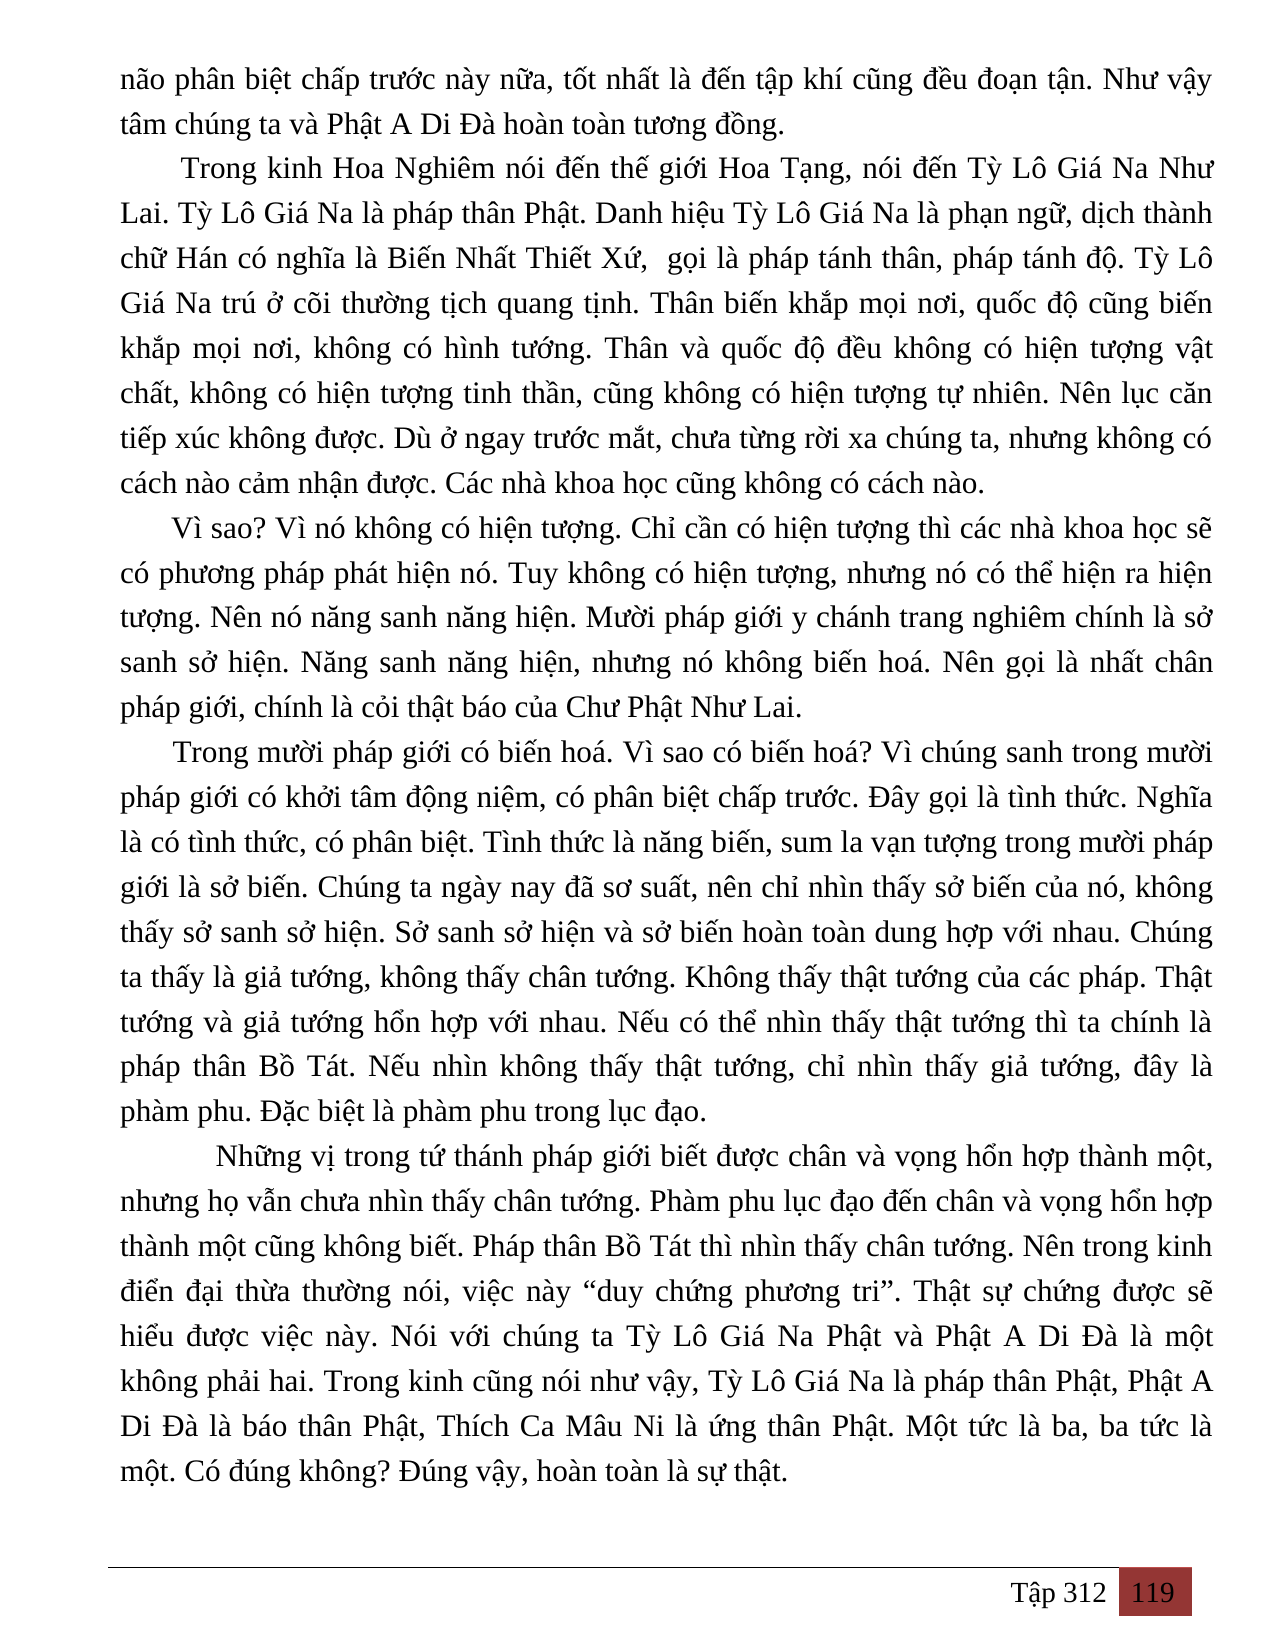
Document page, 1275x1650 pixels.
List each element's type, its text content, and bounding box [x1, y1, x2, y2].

text Những vị trong tứ thánh pháp giới biết được chân và vọng hổn hợp thành một, nhưng họ vẫn chưa nhìn thấy chân tướng. Phàm phu lục đạo đến chân và vọng hổn hợp thành một cũng không biết. Pháp thân Bồ Tát thì nhìn thấy chân tướng. Nên trong kinh điển đại thừa thường nói, việc này “duy chứng phương tri”. Thật sự chứng được sẽ hiểu được việc này. Nói với chúng ta Tỳ Lô Giá Na Phật và Phật A Di Đà là một không phải hai. Trong kinh cũng nói như vậy, Tỳ Lô Giá Na là pháp thân Phật, Phật A Di Đà là báo thân Phật, Thích Ca Mâu Ni là ứng thân Phật. Một tức là ba, ba tức là một. Có đúng không? Đúng vậy, hoàn toàn là sự thật. [120, 1137, 1215, 1488]
text Trong mười pháp giới có biến hoá. Vì sao có biến hoá? Vì chúng sanh trong mười pháp giới có khởi tâm động niệm, có phân biệt chấp trước. Đây gọi là tình thức. Nghĩa là có tình thức, có phân biệt. Tình thức là năng biến, sum la vạn tượng trong mười pháp giới là sở biến. Chúng ta ngày nay đã sơ suất, nên chỉ nhìn thấy sở biến của nó, không thấy sở sanh sở hiện. Sở sanh sở hiện và sở biến hoàn toàn dung hợp với nhau. Chúng ta thấy là giả tướng, không thấy chân tướng. Không thấy thật tướng của các pháp. Thật tướng và giả tướng hổn hợp với nhau. Nếu có thể nhìn thấy thật tướng thì ta chính là pháp thân Bồ Tát. Nếu nhìn không thấy thật tướng, chỉ nhìn thấy giả tướng, đây là phàm phu. Đặc biệt là phàm phu trong lục đạo. [120, 733, 1215, 1128]
text Trong kinh Hoa Nghiêm nói đến thế giới Hoa Tạng, nói đến Tỳ Lô Giá Na Như Lai. Tỳ Lô Giá Na là pháp thân Phật. Danh hiệu Tỳ Lô Giá Na là phạn ngữ, dịch thành chữ Hán có nghĩa là Biến Nhất Thiết Xứ, gọi là pháp tánh thân, pháp tánh độ. Tỳ Lô Giá Na trú ở cõi thường tịch quang tịnh. Thân biến khắp mọi nơi, quốc độ cũng biến khắp mọi nơi, không có hình tướng. Thân và quốc độ đều không có hiện tượng vật chất, không có hiện tượng tinh thần, cũng không có hiện tượng tự nhiên. Nên lục căn tiếp xúc không được. Dù ở ngay trước mắt, chưa từng rời xa chúng ta, nhưng không có cách nào cảm nhận được. Các nhà khoa học cũng không có cách nào. [120, 150, 1215, 500]
text Vì sao? Vì nó không có hiện tượng. Chỉ cần có hiện tượng thì các nhà khoa học sẽ có phương pháp phát hiện nó. Tuy không có hiện tượng, nhưng nó có thể hiện ra hiện tượng. Nên nó năng sanh năng hiện. Mười pháp giới y chánh trang nghiêm chính là sở sanh sở hiện. Năng sanh năng hiện, nhưng nó không biến hoá. Nên gọi là nhất chân pháp giới, chính là cỏi thật báo của Chư Phật Như Lai. [120, 509, 1215, 724]
